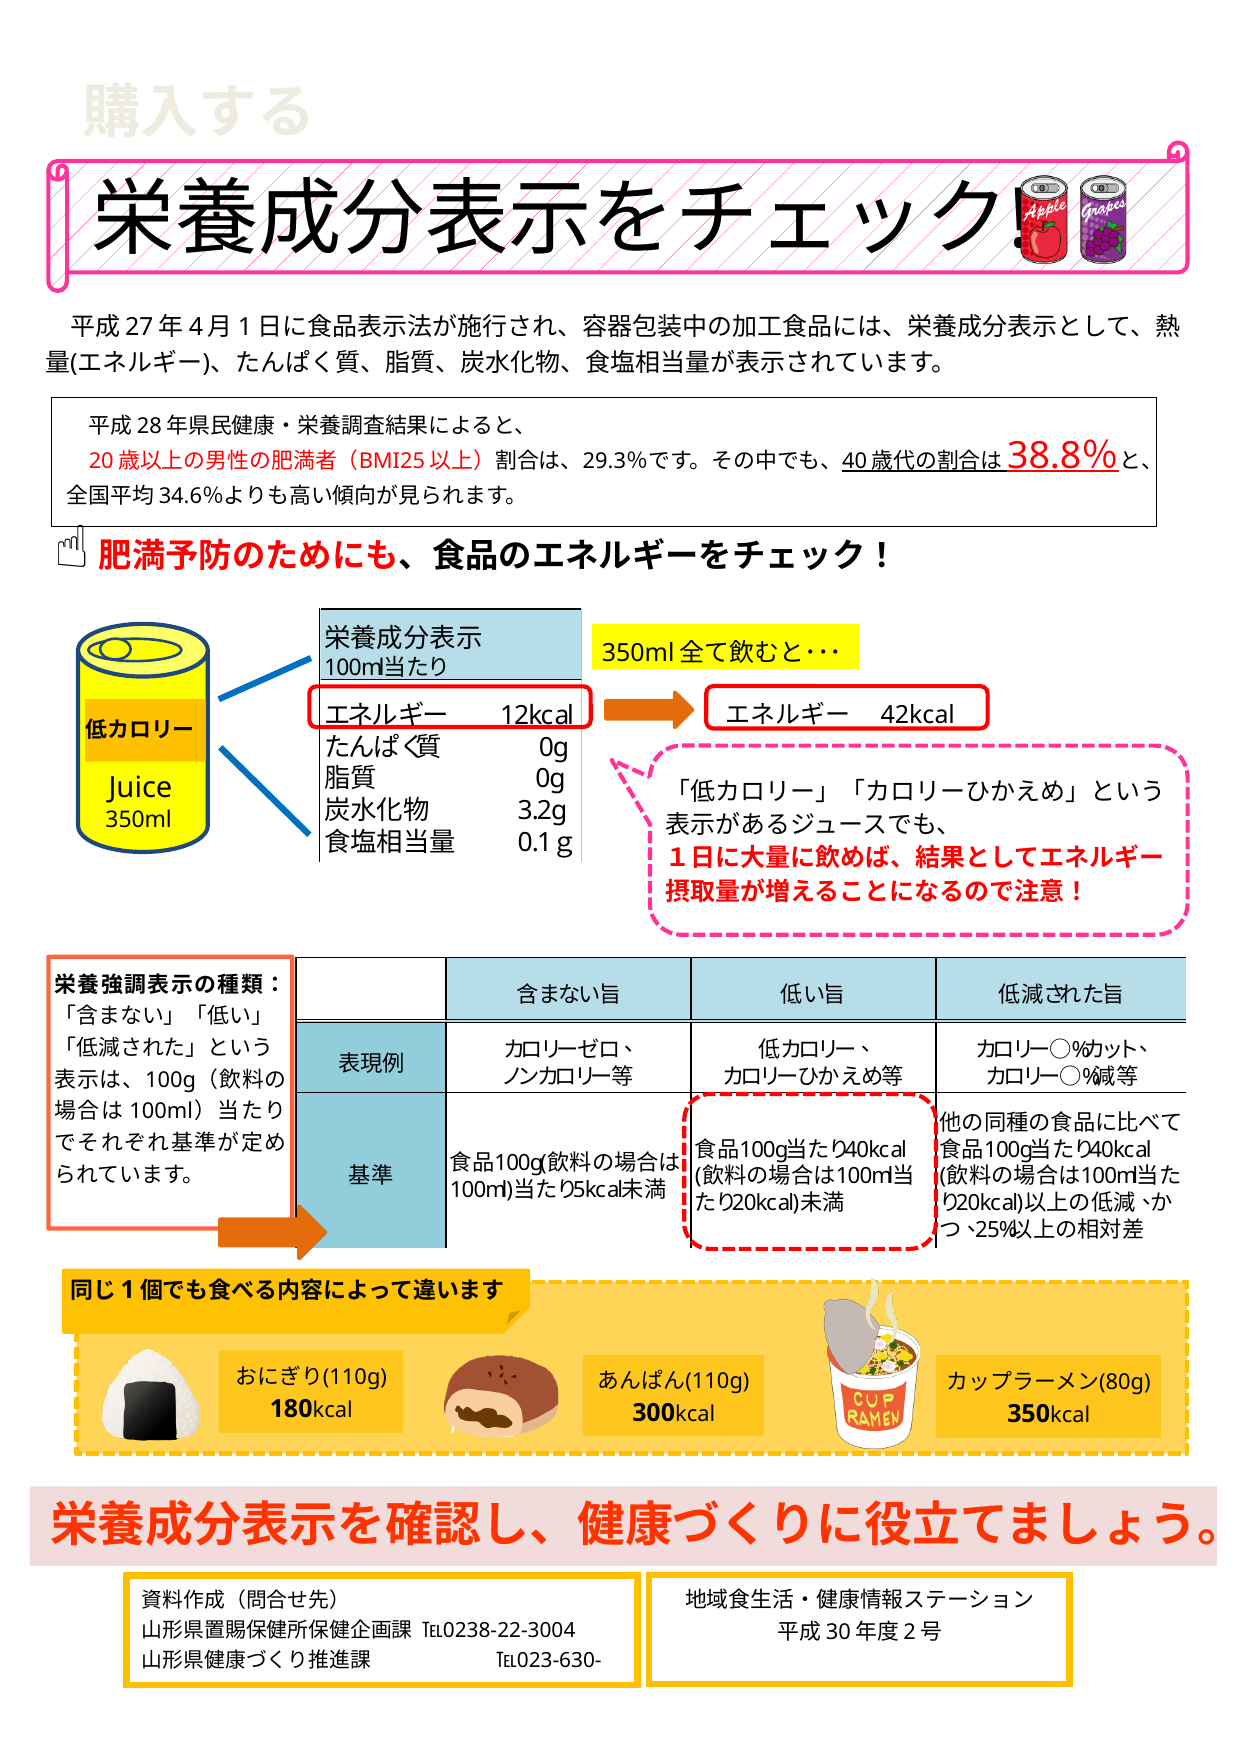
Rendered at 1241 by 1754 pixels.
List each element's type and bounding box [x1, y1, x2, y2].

picture [823, 1277, 921, 1449]
picture [100, 1345, 208, 1449]
picture [1015, 175, 1127, 264]
picture [443, 1355, 559, 1437]
